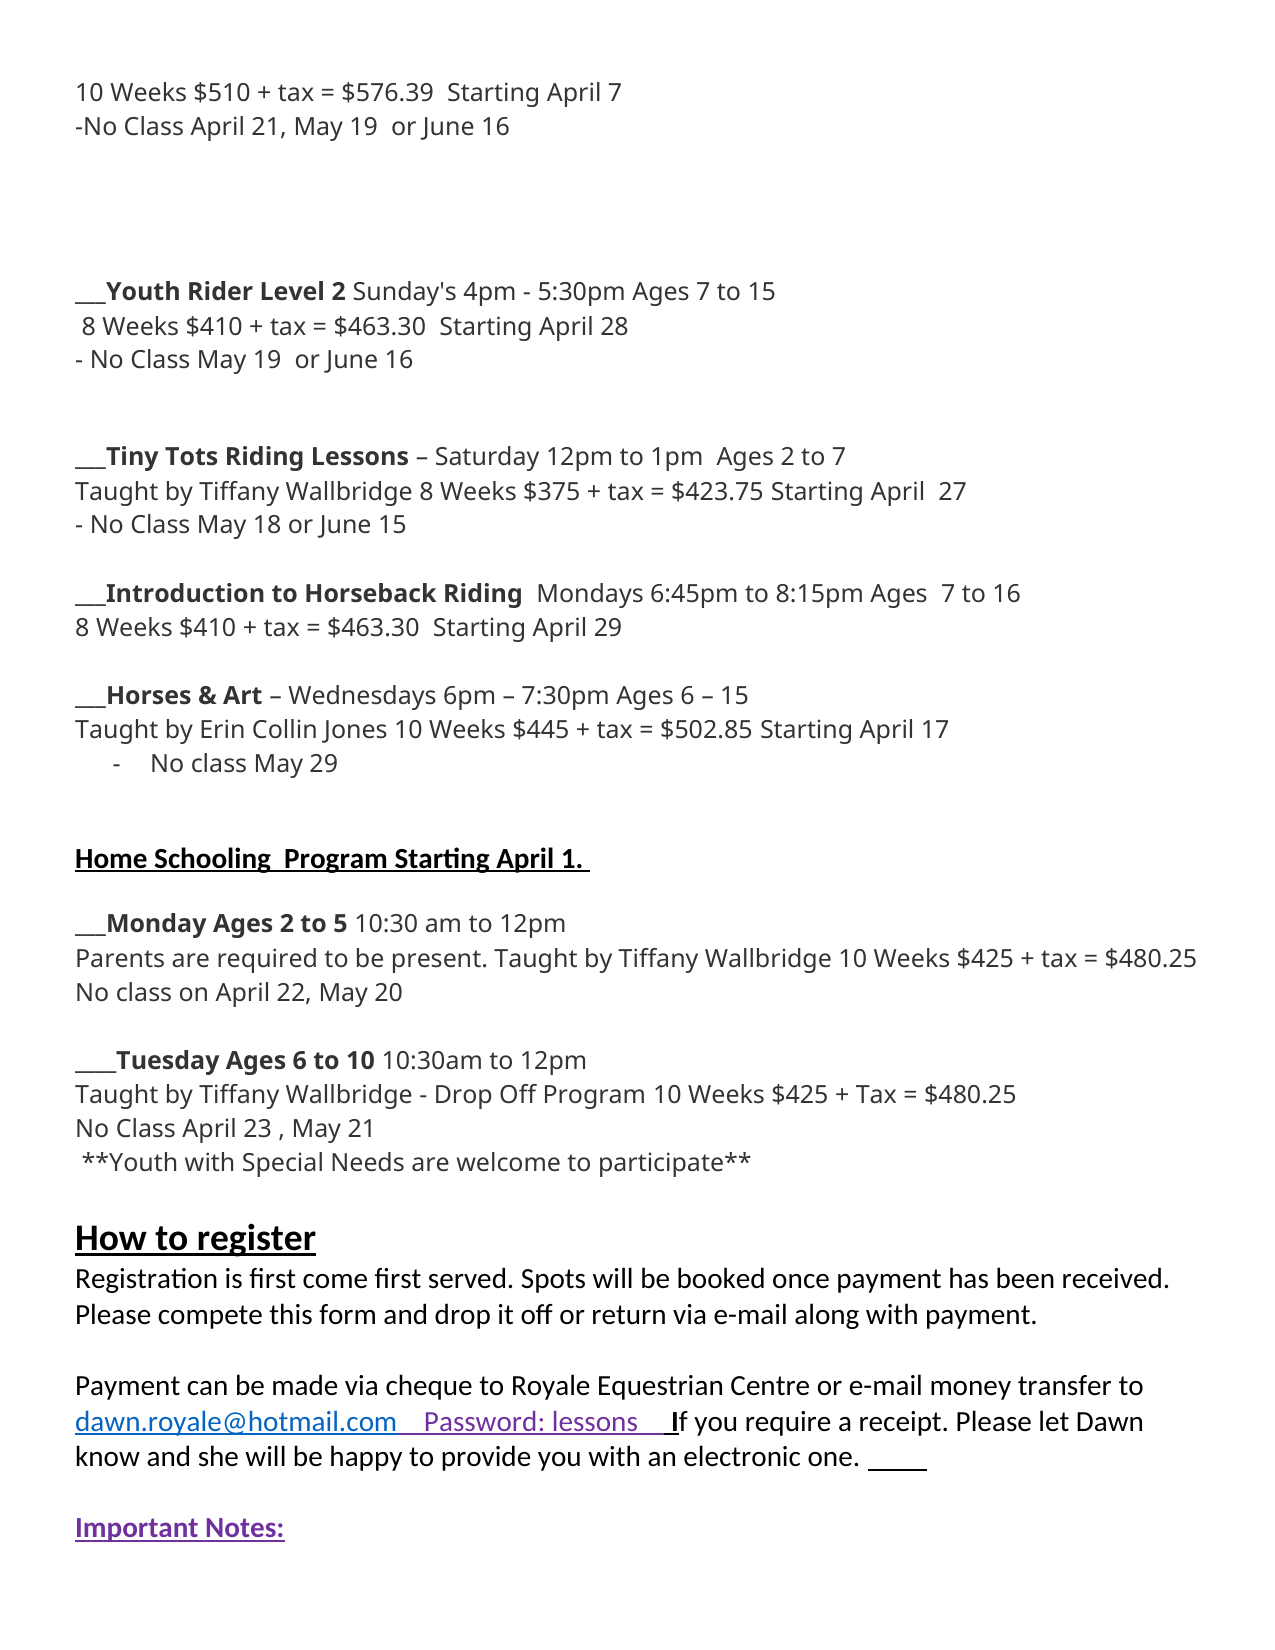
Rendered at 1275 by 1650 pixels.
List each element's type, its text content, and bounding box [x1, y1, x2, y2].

text -No Class April 21, May 19 or June 16 [75, 109, 1200, 143]
list No class May 29 [112, 746, 1200, 780]
text Taught by Erin Collin Jones 10 Weeks $445 + tax = $502.85 Starting April 17 [75, 712, 1200, 746]
text Parents are required to be present. Taught by Tiffany Wallbridge 10 Weeks $425 + tax = $480.25 [75, 940, 1200, 974]
text - No Class May 18 or June 15 [75, 507, 1200, 541]
text 8 Weeks $410 + tax = $463.30 Starting April 29 [75, 609, 1200, 643]
text Taught by Tiffany Wallbridge 8 Weeks $375 + tax = $423.75 Starting April 27 [75, 473, 1200, 507]
text Taught by Tiffany Wallbridge - Drop Off Program 10 Weeks $425 + Tax = $480.25 [75, 1076, 1200, 1111]
text 8 Weeks $410 + tax = $463.30 Starting April 28 [75, 308, 1200, 342]
text 10 Weeks $510 + tax = $576.39 Starting April 7 [75, 75, 1200, 109]
text Registration is first come first served. Spots will be booked once payment has been received. Please compete this form and drop it off or return via e-mail along with payment. [75, 1260, 1200, 1331]
text ____Tuesday Ages 6 to 10 10:30am to 12pm [75, 1042, 1200, 1076]
text ___Tiny Tots Riding Lessons – Saturday 12pm to 1pm Ages 2 to 7 [75, 439, 1200, 473]
text ___Introduction to Horseback Riding Mondays 6:45pm to 8:15pm Ages 7 to 16 [75, 575, 1200, 609]
text - No Class May 19 or June 16 [75, 342, 1200, 376]
text dawn.royale@hotmail.com Password: lessons If you require a receipt. Please let Dawn know and she will be happy to provide you with an electronic one. [75, 1403, 1200, 1474]
text ___Monday Ages 2 to 5 10:30 am to 12pm [75, 906, 1200, 940]
text **Youth with Special Needs are welcome to participate** [75, 1144, 1200, 1179]
text ___Youth Rider Level 2 Sunday's 4pm - 5:30pm Ages 7 to 15 [75, 274, 1200, 308]
text Important Notes: [75, 1509, 1200, 1545]
text Home Schooling Program Starting April 1. [75, 840, 1200, 876]
text How to register [75, 1214, 1200, 1260]
text No Class April 23 , May 21 [75, 1111, 1200, 1144]
text ___Horses & Art – Wednesdays 6pm – 7:30pm Ages 6 – 15 [75, 677, 1200, 712]
text Payment can be made via cheque to Royale Equestrian Centre or e-mail money transfer to [75, 1367, 1200, 1403]
text No class on April 22, May 20 [75, 974, 1200, 1008]
